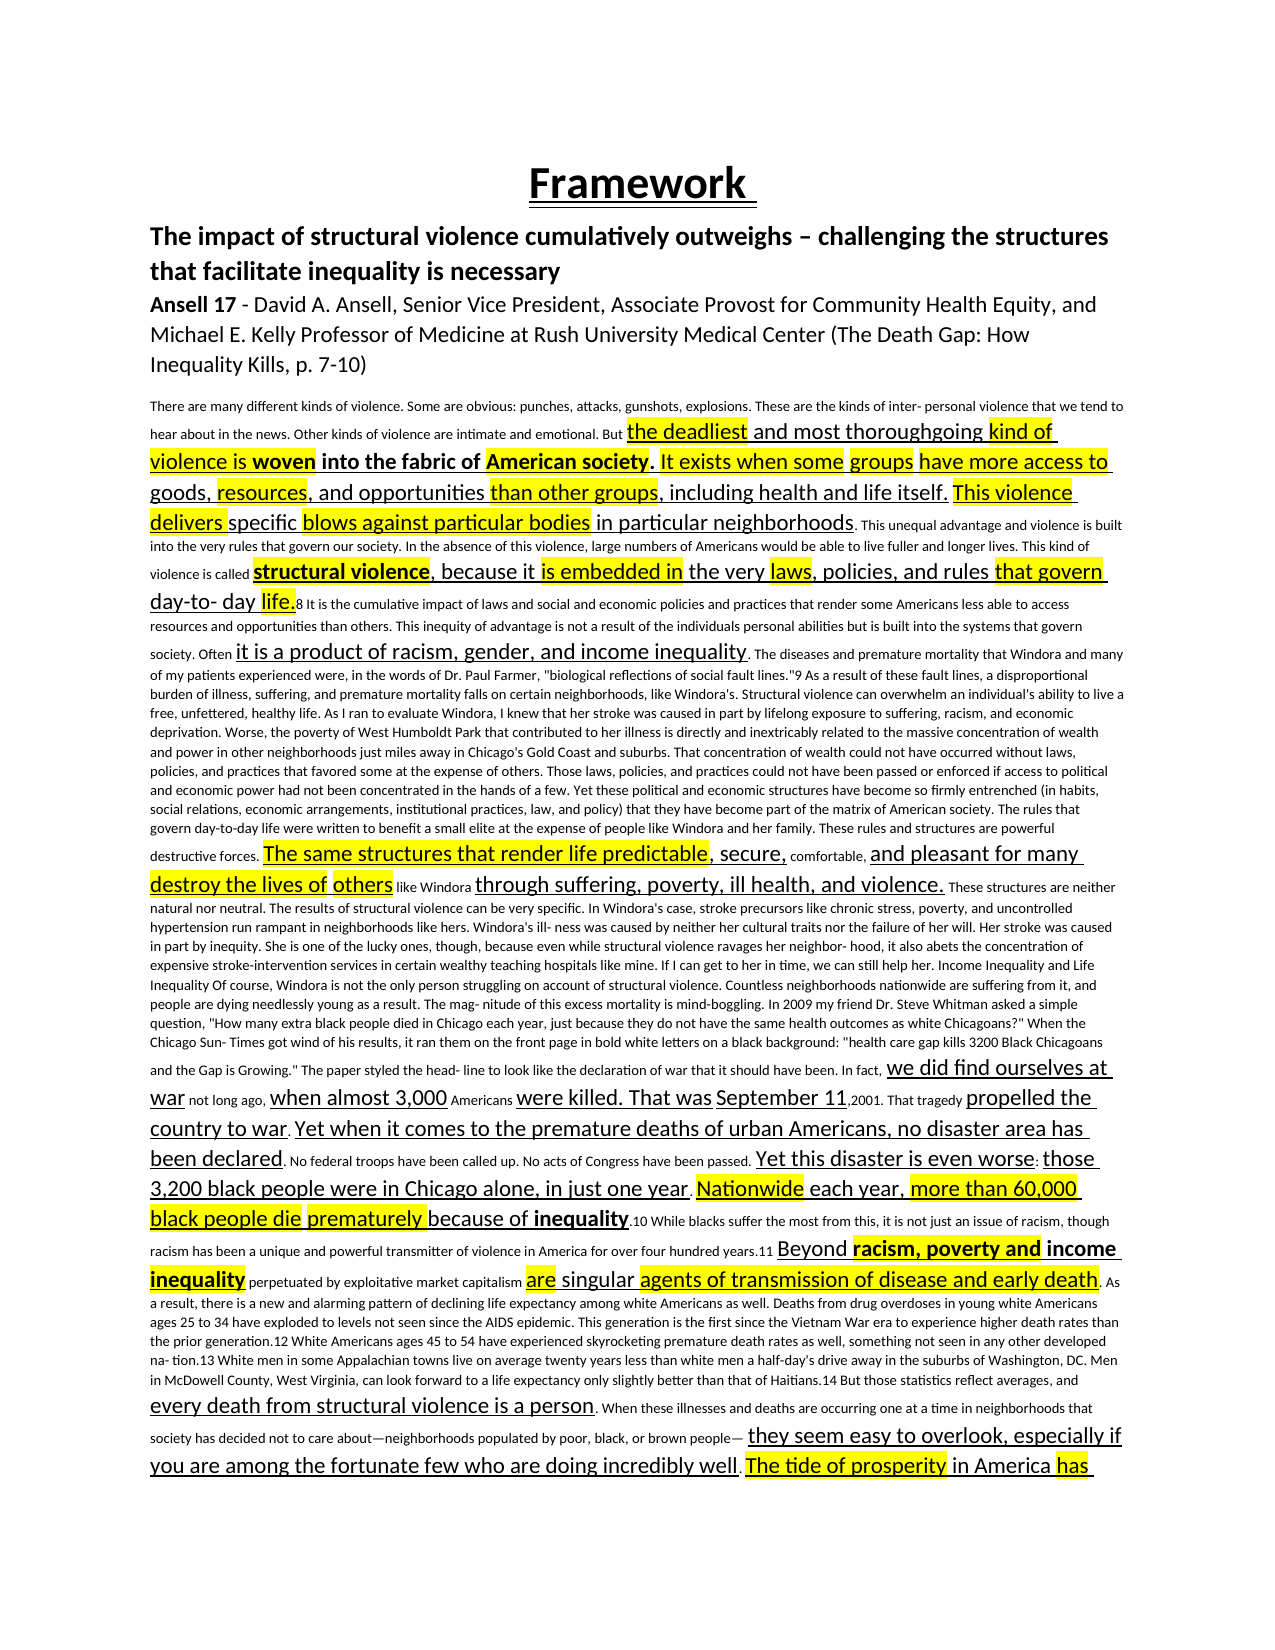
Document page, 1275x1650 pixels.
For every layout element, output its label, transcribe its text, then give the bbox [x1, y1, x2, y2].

subtitle The impact of structural violence cumulatively outweighs – challenging the structures that facilitate inequality is necessary [150, 219, 1125, 287]
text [150, 397, 1125, 1479]
text Ansell 17 - David A. Ansell, Senior Vice President, Associate Provost for Community Health Equity, and Michael E. Kelly Professor of Medicine at Rush University Medical Center (The Death Gap: How Inequality Kills, p. 7-10) [150, 290, 1125, 378]
subtitle Framework [150, 154, 1125, 210]
